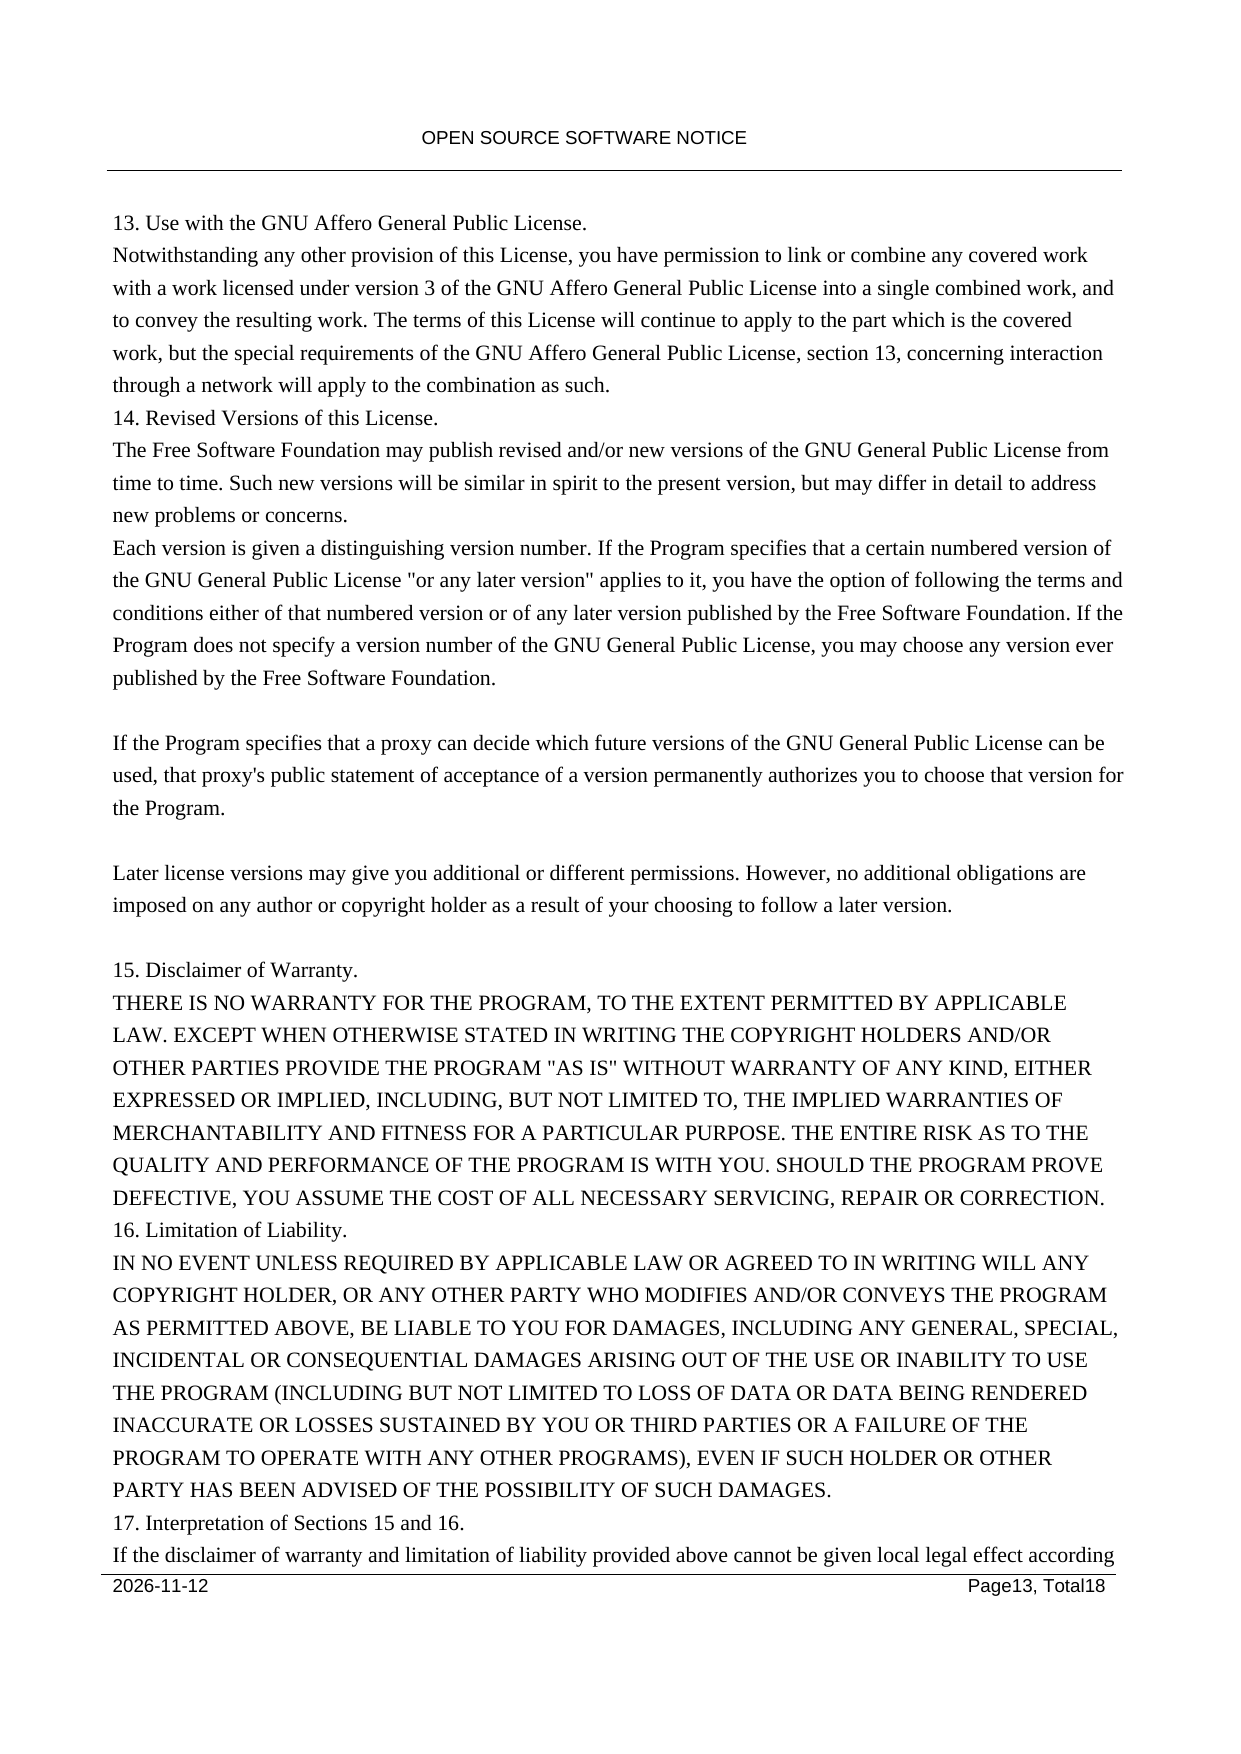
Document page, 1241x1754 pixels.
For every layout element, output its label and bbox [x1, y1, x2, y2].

text [112, 206, 1128, 1571]
